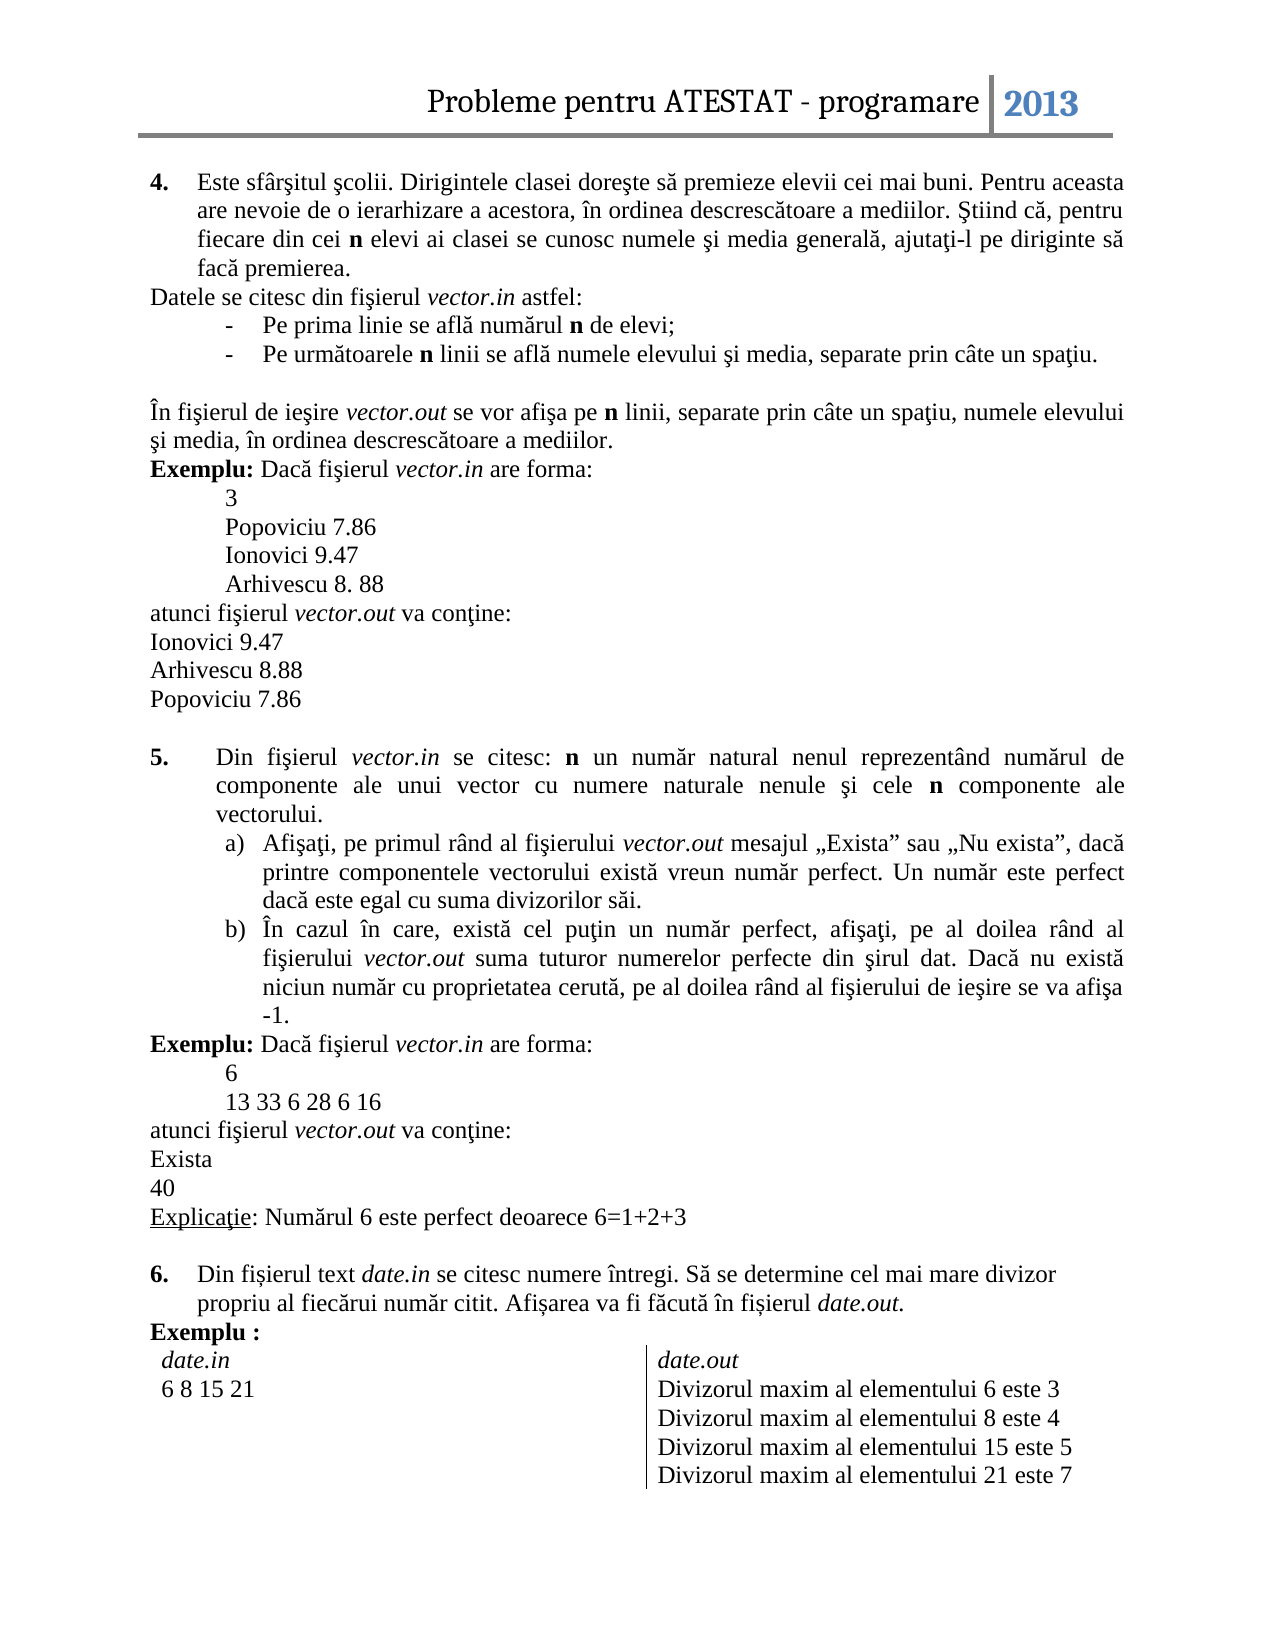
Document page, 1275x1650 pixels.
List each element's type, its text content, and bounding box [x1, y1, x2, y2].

text Exemplu : [150, 1317, 1125, 1345]
text 40 [150, 1173, 1125, 1202]
text 13 33 6 28 6 16 [150, 1087, 1125, 1115]
list Din fișierul text date.in se citesc numere întregi. Să se determine cel mai mare divizor propriu al fiecărui număr citit. Afișarea va fi făcută în fișierul date.out. [150, 1259, 1125, 1317]
list Din fişierul vector.in se citesc: n un număr natural nenul reprezentând numărul de componente ale unui vector cu numere naturale nenule şi cele n componente ale vectorului. [150, 742, 1125, 828]
text Popoviciu 7.86 [150, 512, 1125, 540]
text Arhivescu 8. 88 [150, 569, 1125, 598]
text Ionovici 9.47 [150, 627, 1125, 655]
list Pe următoarele n linii se află numele elevului şi media, separate prin câte un spaţiu. [225, 339, 1125, 368]
text atunci fişierul vector.out va conţine: [150, 598, 1125, 627]
text 3 [150, 483, 1125, 512]
text Explicaţie: Numărul 6 este perfect deoarece 6=1+2+3 [150, 1202, 1125, 1230]
text Exemplu: Dacă fişierul vector.in are forma: [150, 1029, 1125, 1058]
text Popoviciu 7.86 [150, 684, 1125, 713]
text atunci fişierul vector.out va conţine: [150, 1115, 1125, 1144]
list Pe prima linie se află numărul n de elevi; [225, 310, 1125, 339]
text Datele se citesc din fişierul vector.in astfel: [150, 282, 1125, 310]
text Arhivescu 8.88 [150, 655, 1125, 684]
list Afişaţi, pe primul rând al fişierului vector.out mesajul „Exista” sau „Nu exista”, dacă printre componentele vectorului există vreun număr perfect. Un număr este perfect dacă este egal cu suma divizorilor săi. [225, 828, 1125, 914]
text Ionovici 9.47 [150, 540, 1125, 569]
text Exemplu: Dacă fişierul vector.in are forma: [150, 454, 1125, 483]
text În fişierul de ieşire vector.out se vor afişa pe n linii, separate prin câte un spaţiu, numele elevului şi media, în ordinea descrescătoare a mediilor. [150, 397, 1125, 454]
text Exista [150, 1144, 1125, 1173]
list În cazul în care, există cel puţin un număr perfect, afişaţi, pe al doilea rând al fişierului vector.out suma tuturor numerelor perfecte din şirul dat. Dacă nu există niciun număr cu proprietatea cerută, pe al doilea rând al fişierului de ieşire se va afişa -1. [225, 914, 1125, 1029]
list Este sfârşitul şcolii. Dirigintele clasei doreşte să premieze elevii cei mai buni. Pentru aceasta are nevoie de o ierarhizare a acestora, în ordinea descrescătoare a mediilor. Ştiind că, pentru fiecare din cei n elevi ai clasei se cunosc numele şi media generală, ajutaţi-l pe diriginte să facă premierea. [150, 167, 1125, 282]
text 6 [150, 1058, 1125, 1087]
table_header date.out Divizorul maxim al elementului 6 este 3 Divizorul maxim al elementului 8 este 4 Divizorul maxim al elementului 15 este 5 Divizorul maxim al elementului 21 este 7 [647, 1345, 1147, 1489]
table_header date.in 6 8 15 21 [150, 1345, 646, 1489]
